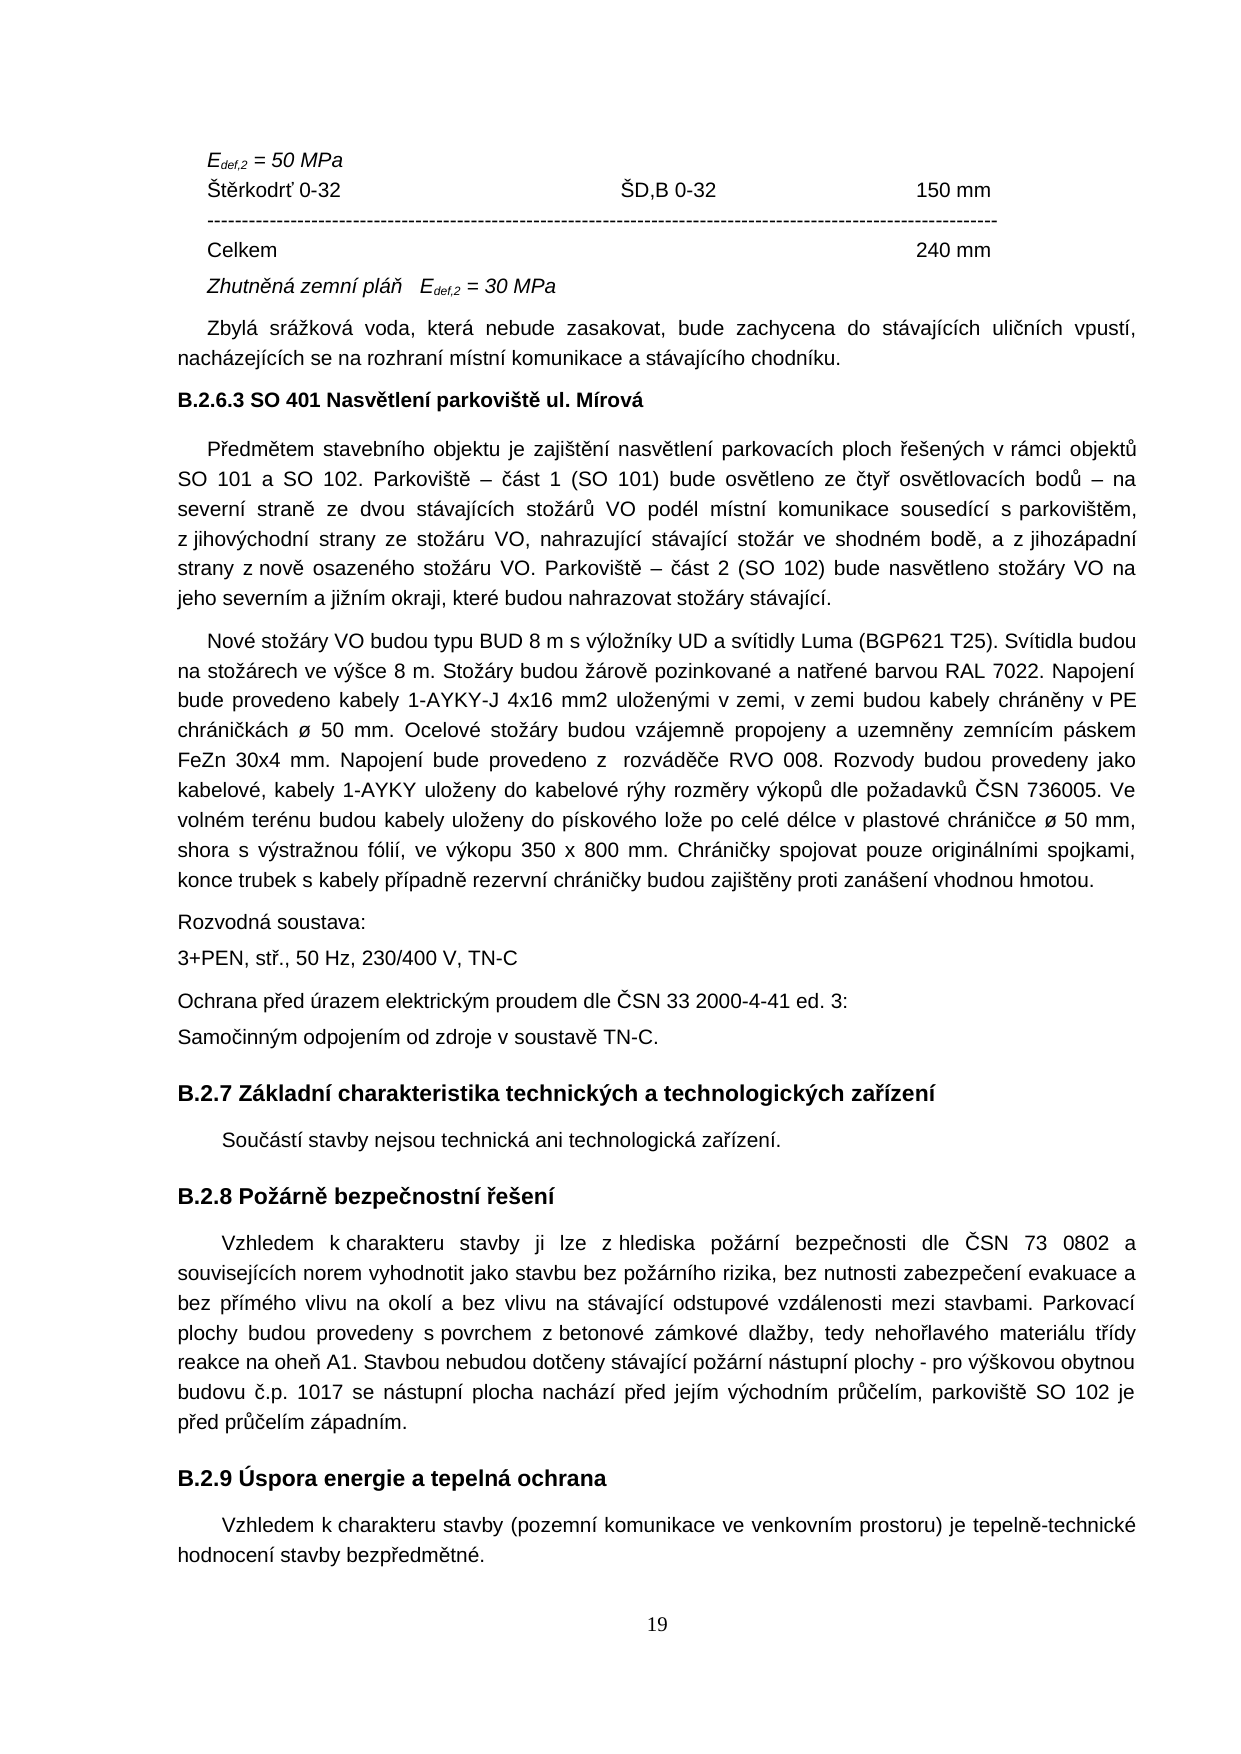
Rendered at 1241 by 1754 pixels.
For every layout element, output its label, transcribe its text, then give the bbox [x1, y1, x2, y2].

text Součástí stavby nejsou technická ani technologická zařízení. [177, 1128, 1137, 1152]
text Vzhledem k charakteru stavby (pozemní komunikace ve venkovním prostoru) je tepelně-technické hodnocení stavby bezpředmětné. [177, 1513, 1137, 1567]
text Zbylá srážková voda, která nebude zasakovat, bude zachycena do stávajících uličních vpustí, nacházejících se na rozhraní místní komunikace a stávajícího chodníku. [177, 316, 1137, 370]
text Zhutněná zemní pláň Edef,2 = 30 MPa [177, 273, 1137, 297]
text Celkem 240 mm [177, 237, 1137, 261]
text Štěrkodrť 0-32 ŠD,B 0-32 150 mm [177, 178, 1137, 202]
subtitle B.2.8 Požárně bezpečnostní řešení [177, 1183, 1137, 1209]
text ------------------------------------------------------------------------------------------------------------------ [177, 207, 1137, 231]
subtitle B.2.7 Základní charakteristika technických a technologických zařízení [177, 1080, 1137, 1106]
text Nové stožáry VO budou typu BUD 8 m s výložníky UD a svítidly Luma (BGP621 T25). Svítidla budou na stožárech ve výšce 8 m. Stožáry budou žárově pozinkované a natřené barvou RAL 7022. Napojení bude provedeno kabely 1-AYKY-J 4x16 mm2 uloženými v zemi, v zemi budou kabely chráněny v PE chráničkách ø 50 mm. Ocelové stožáry budou vzájemně propojeny a uzemněny zemnícím páskem FeZn 30x4 mm. Napojení bude provedeno z rozváděče RVO 008. Rozvody budou provedeny jako kabelové, kabely 1-AYKY uloženy do kabelové rýhy rozměry výkopů dle požadavků ČSN 736005. Ve volném terénu budou kabely uloženy do pískového lože po celé délce v plastové chráničce ø 50 mm, shora s výstražnou fólií, ve výkopu 350 x 800 mm. Chráničky spojovat pouze originálními spojkami, konce trubek s kabely případně rezervní chráničky budou zajištěny proti zanášení vhodnou hmotou. [177, 628, 1137, 892]
text Rozvodná soustava: [177, 910, 1137, 934]
text Vzhledem k charakteru stavby ji lze z hlediska požární bezpečnosti dle ČSN 73 0802 a souvisejících norem vyhodnotit jako stavbu bez požárního rizika, bez nutnosti zabezpečení evakuace a bez přímého vlivu na okolí a bez vlivu na stávající odstupové vzdálenosti mezi stavbami. Parkovací plochy budou provedeny s povrchem z betonové zámkové dlažby, tedy nehořlavého materiálu třídy reakce na oheň A1. Stavbou nebudou dotčeny stávající požární nástupní plochy - pro výškovou obytnou budovu č.p. 1017 se nástupní plocha nachází před jejím východním průčelím, parkoviště SO 102 je před průčelím západním. [177, 1231, 1137, 1434]
text 3+PEN, stř., 50 Hz, 230/400 V, TN-C [177, 946, 1137, 970]
text Předmětem stavebního objektu je zajištění nasvětlení parkovacích ploch řešených v rámci objektů SO 101 a SO 102. Parkoviště – část 1 (SO 101) bude osvětleno ze čtyř osvětlovacích bodů – na severní straně ze dvou stávajících stožárů VO podél místní komunikace sousedící s parkovištěm, z jihovýchodní strany ze stožáru VO, nahrazující stávající stožár ve shodném bodě, a z jihozápadní strany z nově osazeného stožáru VO. Parkoviště – část 2 (SO 102) bude nasvětleno stožáry VO na jeho severním a jižním okraji, které budou nahrazovat stožáry stávající. [177, 437, 1137, 610]
text Samočinným odpojením od zdroje v soustavě TN-C. [177, 1025, 1137, 1049]
text Ochrana před úrazem elektrickým proudem dle ČSN 33 2000-4-41 ed. 3: [177, 989, 1137, 1013]
subtitle B.2.9 Úspora energie a tepelná ochrana [177, 1465, 1137, 1491]
text Edef,2 = 50 MPa [177, 148, 1137, 172]
text B.2.6.3 SO 401 Nasvětlení parkoviště ul. Mírová [177, 388, 1137, 412]
